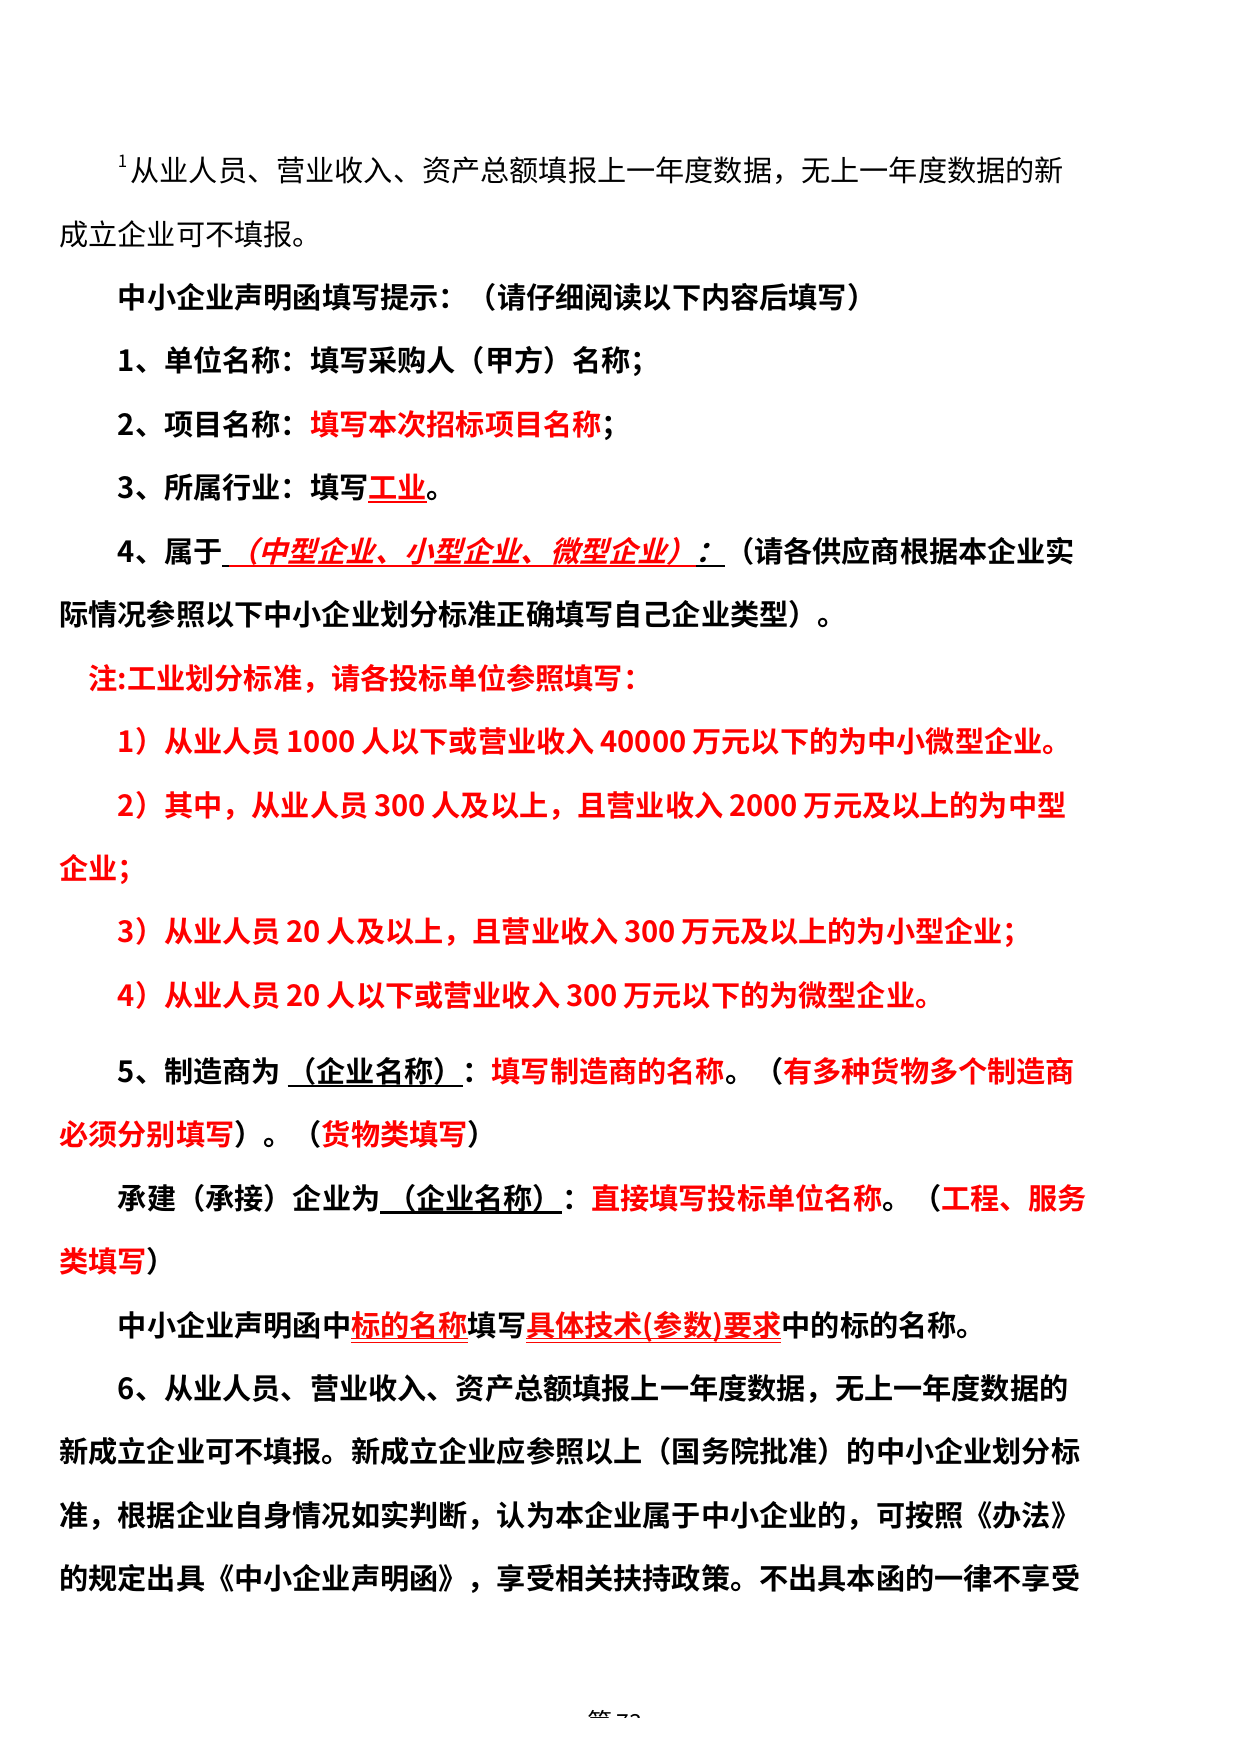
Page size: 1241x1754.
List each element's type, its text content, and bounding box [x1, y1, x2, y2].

text 1）从业人员1000人以下或营业收入40000万元以下的为中小微型企业。 [59, 719, 1092, 761]
text 2、项目名称：填写本次招标项目名称； [59, 401, 1092, 444]
text 中小企业声明函中标的名称填写具体技术(参数)要求中的标的名称。 [59, 1302, 1092, 1344]
text 4）从业人员20人以下或营业收入300万元以下的为微型企业。 [59, 972, 1092, 1015]
text 3、所属行业：填写工业。 [59, 465, 1092, 507]
text 注:工业划分标准，请各投标单位参照填写： [59, 655, 1092, 697]
text 1、单位名称：填写采购人（甲方）名称； [59, 338, 1092, 380]
text 中小企业声明函填写提示：（请仔细阅读以下内容后填写） [59, 274, 1092, 317]
text 承建（承接）企业为 （企业名称）：直接填写投标单位名称。（工程、服务类填写） [59, 1175, 1092, 1281]
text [59, 1366, 1092, 1598]
text 4、属于 （中型企业、小型企业、微型企业）：（请各供应商根据本企业实际情况参照以下中小企业划分标准正确填写自己企业类型）。 [59, 528, 1092, 634]
text 2）其中，从业人员300人及以上，且营业收入2000万元及以上的为中型企业； [59, 782, 1092, 888]
text 1从业人员、营业收入、资产总额填报上一年度数据，无上一年度数据的新成立企业可不填报。 [59, 148, 1092, 253]
text 3）从业人员20人及以上，且营业收入300万元及以上的为小型企业； [59, 909, 1092, 951]
text 5、制造商为 （企业名称）：填写制造商的名称。（有多种货物多个制造商必须分别填写）。（货物类填写） [59, 1048, 1092, 1154]
